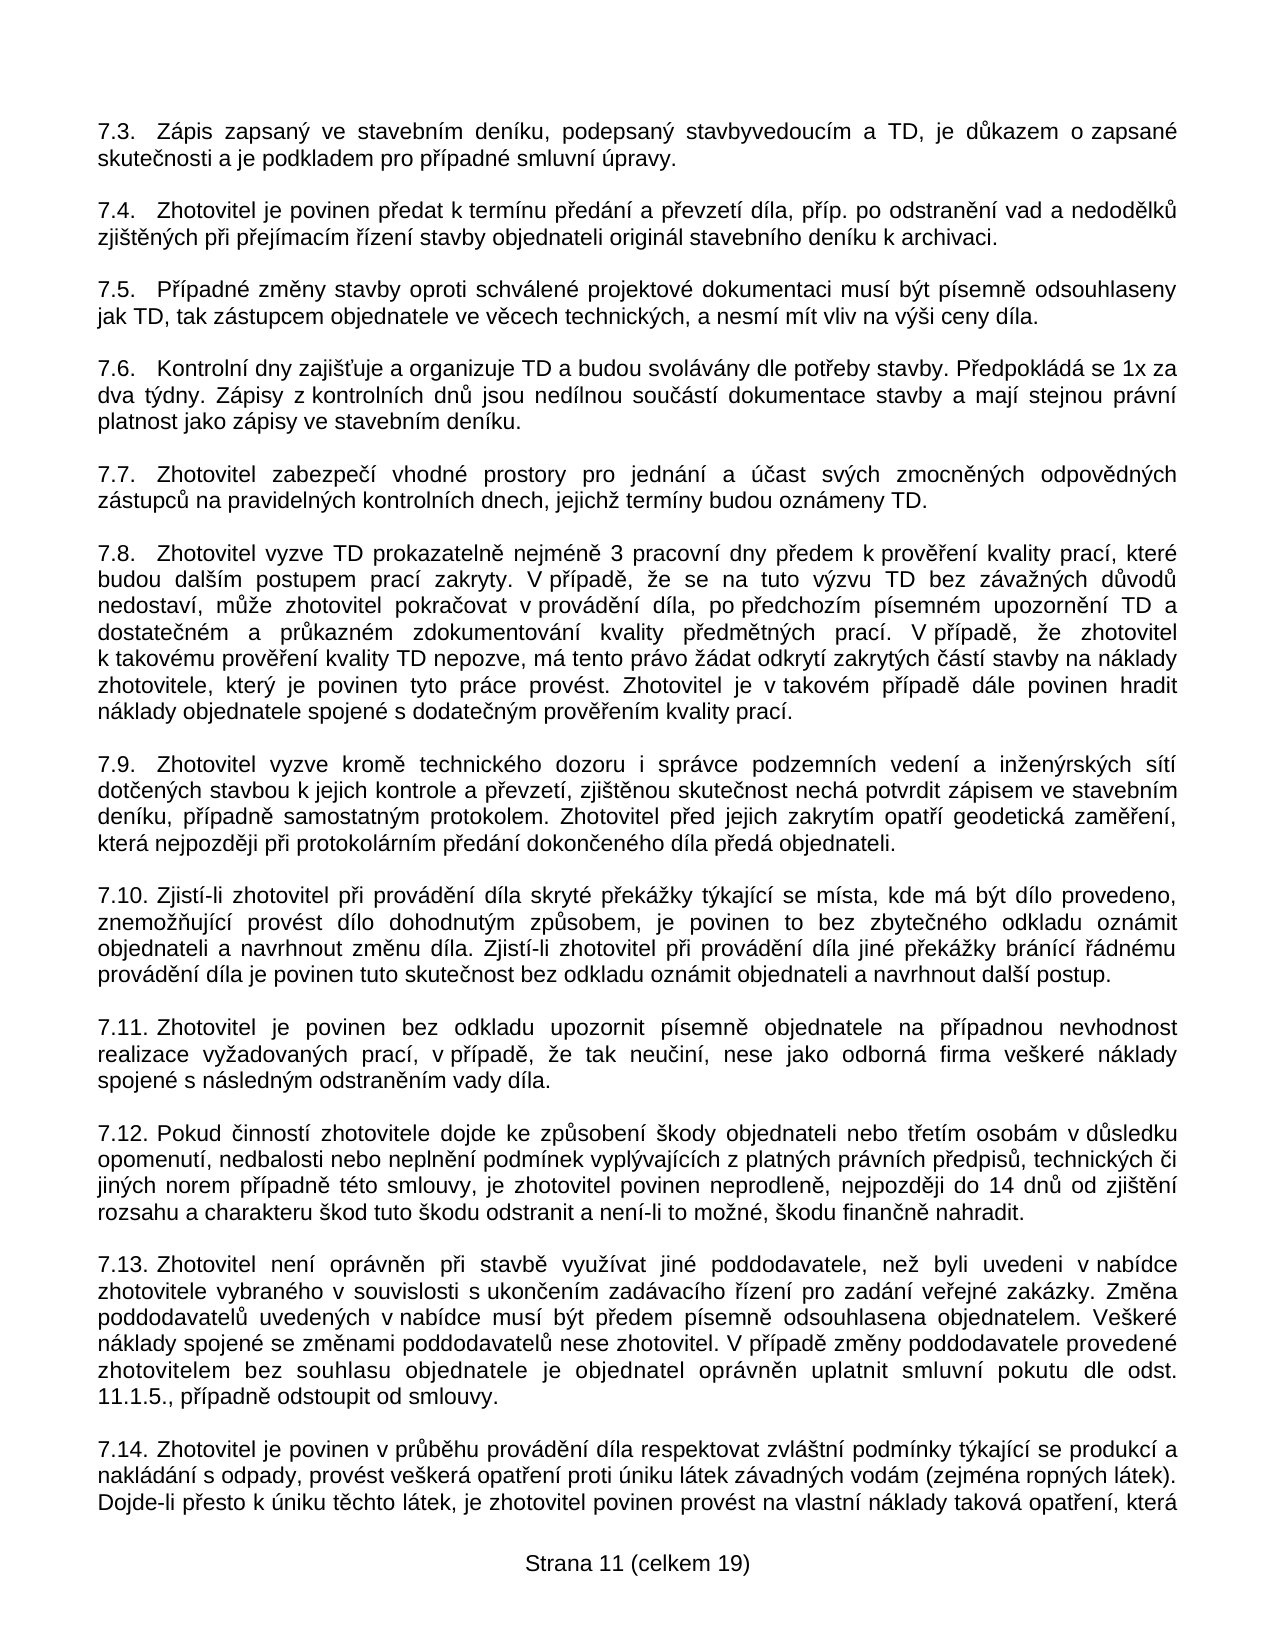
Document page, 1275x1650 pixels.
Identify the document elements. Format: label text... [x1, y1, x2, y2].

list Zhotovitel zabezpečí vhodné prostory pro jednání a účast svých zmocněných odpovědných zástupců na pravidelných kontrolních dnech, jejichž termíny budou oznámeny TD. [97, 461, 1177, 513]
list Zhotovitel není oprávněn při stavbě využívat jiné poddodavatele, než byli uvedeni v nabídce zhotovitele vybraného v souvislosti s ukončením zadávacího řízení pro zadání veřejné zakázky. Změna poddodavatelů uvedených v nabídce musí být předem písemně odsouhlasena objednatelem. Veškeré náklady spojené se změnami poddodavatelů nese zhotovitel. V případě změny poddodavatele provedené zhotovitelem bez souhlasu objednatele je objednatel oprávněn uplatnit smluvní pokutu dle odst. 11.1.5., případně odstoupit od smlouvy. [97, 1251, 1177, 1409]
list Zápis zapsaný ve stavebním deníku, podepsaný stavbyvedoucím a TD, je důkazem o zapsané skutečnosti a je podkladem pro případné smluvní úpravy. [97, 118, 1177, 171]
list Zhotovitel je povinen předat k termínu předání a převzetí díla, příp. po odstranění vad a nedodělků zjištěných při přejímacím řízení stavby objednateli originál stavebního deníku k archivaci. [97, 197, 1177, 250]
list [97, 1436, 1177, 1515]
list Kontrolní dny zajišťuje a organizuje TD a budou svolávány dle potřeby stavby. Předpokládá se 1x za dva týdny. Zápisy z kontrolních dnů jsou nedílnou součástí dokumentace stavby a mají stejnou právní platnost jako zápisy ve stavebním deníku. [97, 355, 1177, 434]
list Zhotovitel vyzve kromě technického dozoru i správce podzemních vedení a inženýrských sítí dotčených stavbou k jejich kontrole a převzetí, zjištěnou skutečnost nechá potvrdit zápisem ve stavebním deníku, případně samostatným protokolem. Zhotovitel před jejich zakrytím opatří geodetická zaměření, která nejpozději při protokolárním předání dokončeného díla předá objednateli. [97, 751, 1177, 856]
list Zhotovitel vyzve TD prokazatelně nejméně 3 pracovní dny předem k prověření kvality prací, které budou dalším postupem prací zakryty. V případě, že se na tuto výzvu TD bez závažných důvodů nedostaví, může zhotovitel pokračovat v provádění díla, po předchozím písemném upozornění TD a dostatečném a průkazném zdokumentování kvality předmětných prací. V případě, že zhotovitel k takovému prověření kvality TD nepozve, má tento právo žádat odkrytí zakrytých částí stavby na náklady zhotovitele, který je povinen tyto práce provést. Zhotovitel je v takovém případě dále povinen hradit náklady objednatele spojené s dodatečným prověřením kvality prací. [97, 540, 1177, 724]
list Případné změny stavby oproti schválené projektové dokumentaci musí být písemně odsouhlaseny jak TD, tak zástupcem objednatele ve věcech technických, a nesmí mít vliv na výši ceny díla. [97, 276, 1177, 329]
list Zjistí-li zhotovitel při provádění díla skryté překážky týkající se místa, kde má být dílo provedeno, znemožňující provést dílo dohodnutým způsobem, je povinen to bez zbytečného odkladu oznámit objednateli a navrhnout změnu díla. Zjistí-li zhotovitel při provádění díla jiné překážky bránící řádnému provádění díla je povinen tuto skutečnost bez odkladu oznámit objednateli a navrhnout další postup. [97, 882, 1177, 988]
list Pokud činností zhotovitele dojde ke způsobení škody objednateli nebo třetím osobám v důsledku opomenutí, nedbalosti nebo neplnění podmínek vyplývajících z platných právních předpisů, technických či jiných norem případně této smlouvy, je zhotovitel povinen neprodleně, nejpozději do 14 dnů od zjištění rozsahu a charakteru škod tuto škodu odstranit a není-li to možné, škodu finančně nahradit. [97, 1119, 1177, 1225]
list Zhotovitel je povinen bez odkladu upozornit písemně objednatele na případnou nevhodnost realizace vyžadovaných prací, v případě, že tak neučiní, nese jako odborná firma veškeré náklady spojené s následným odstraněním vady díla. [97, 1014, 1177, 1093]
